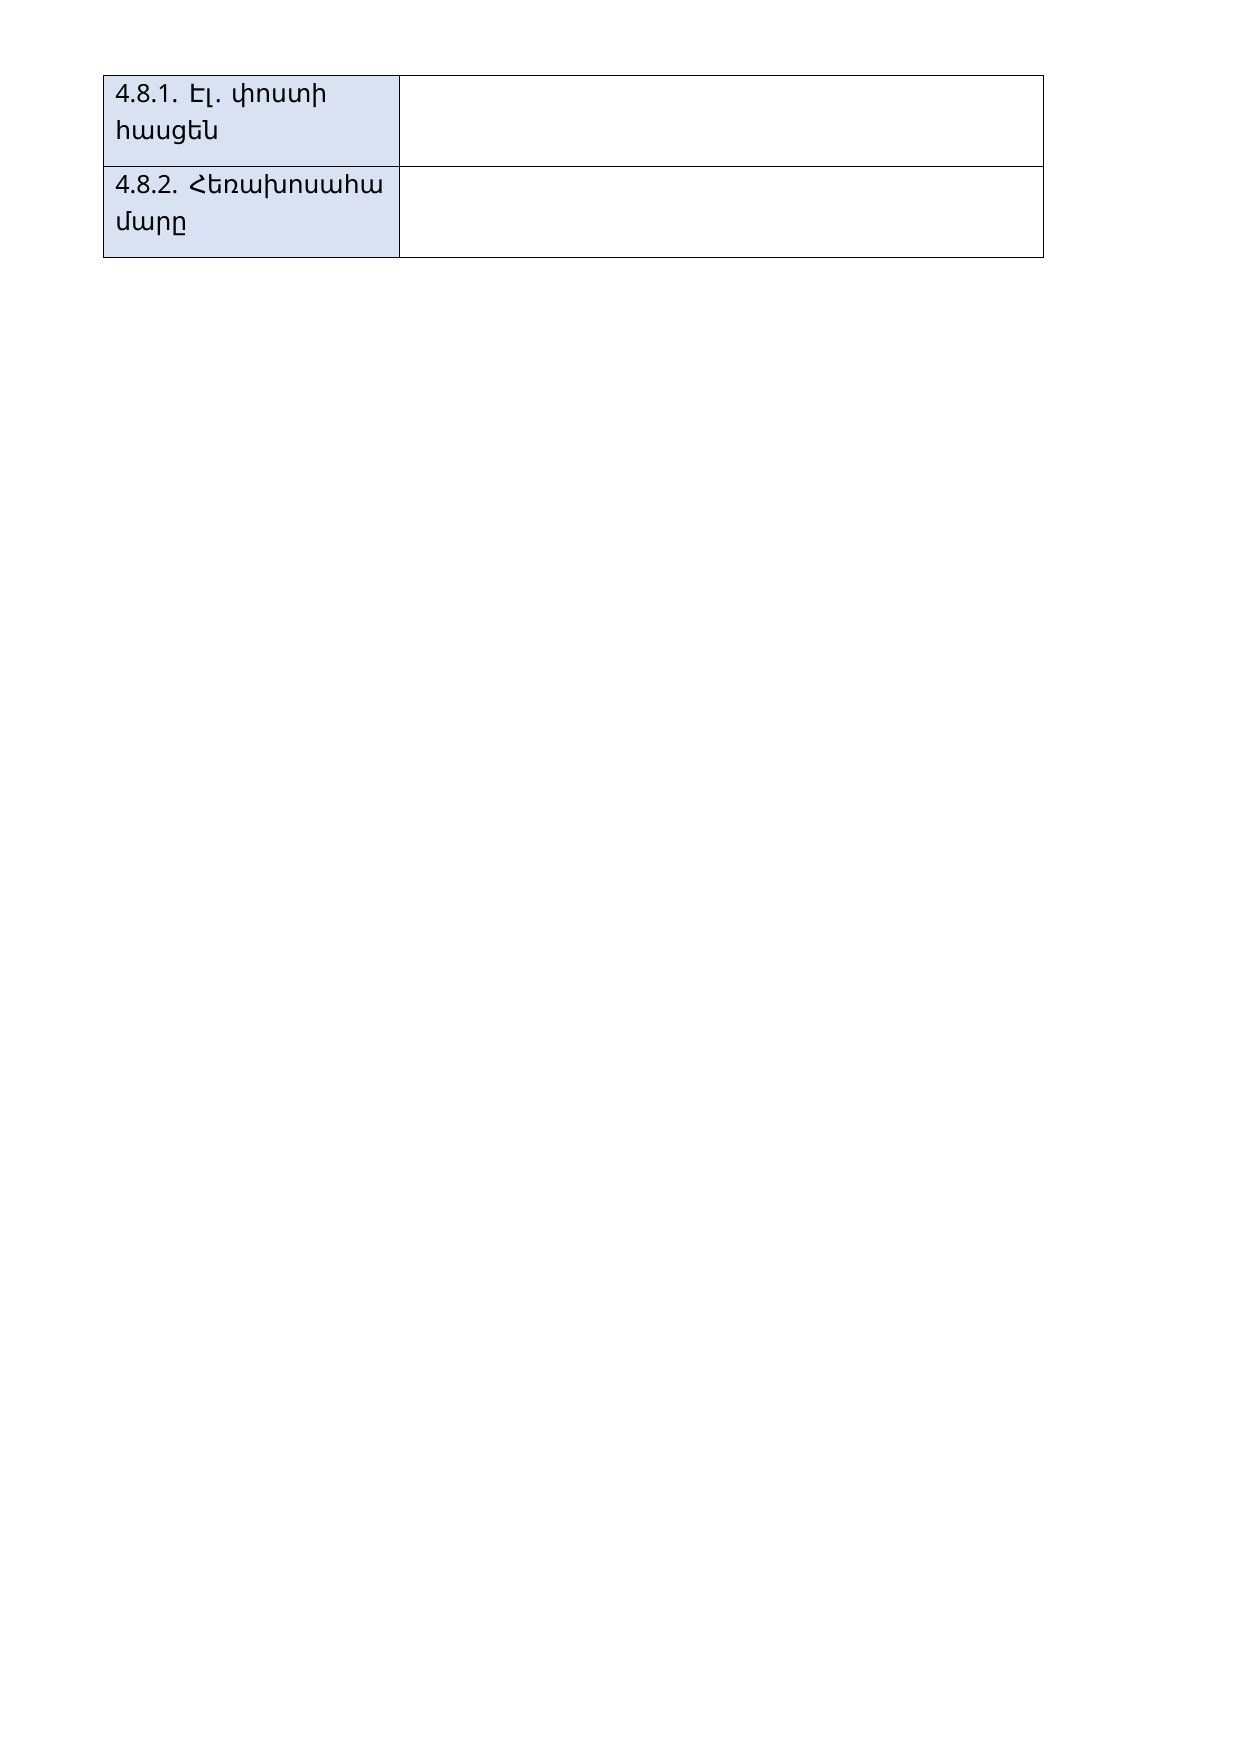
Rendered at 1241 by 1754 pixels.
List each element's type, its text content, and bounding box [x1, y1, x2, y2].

table_header Էլ․ փոստի հասցեն [104, 76, 399, 166]
table_header [400, 76, 1043, 166]
table_cell Հեռախոսահամարը [104, 167, 399, 257]
table_cell [400, 167, 1043, 257]
